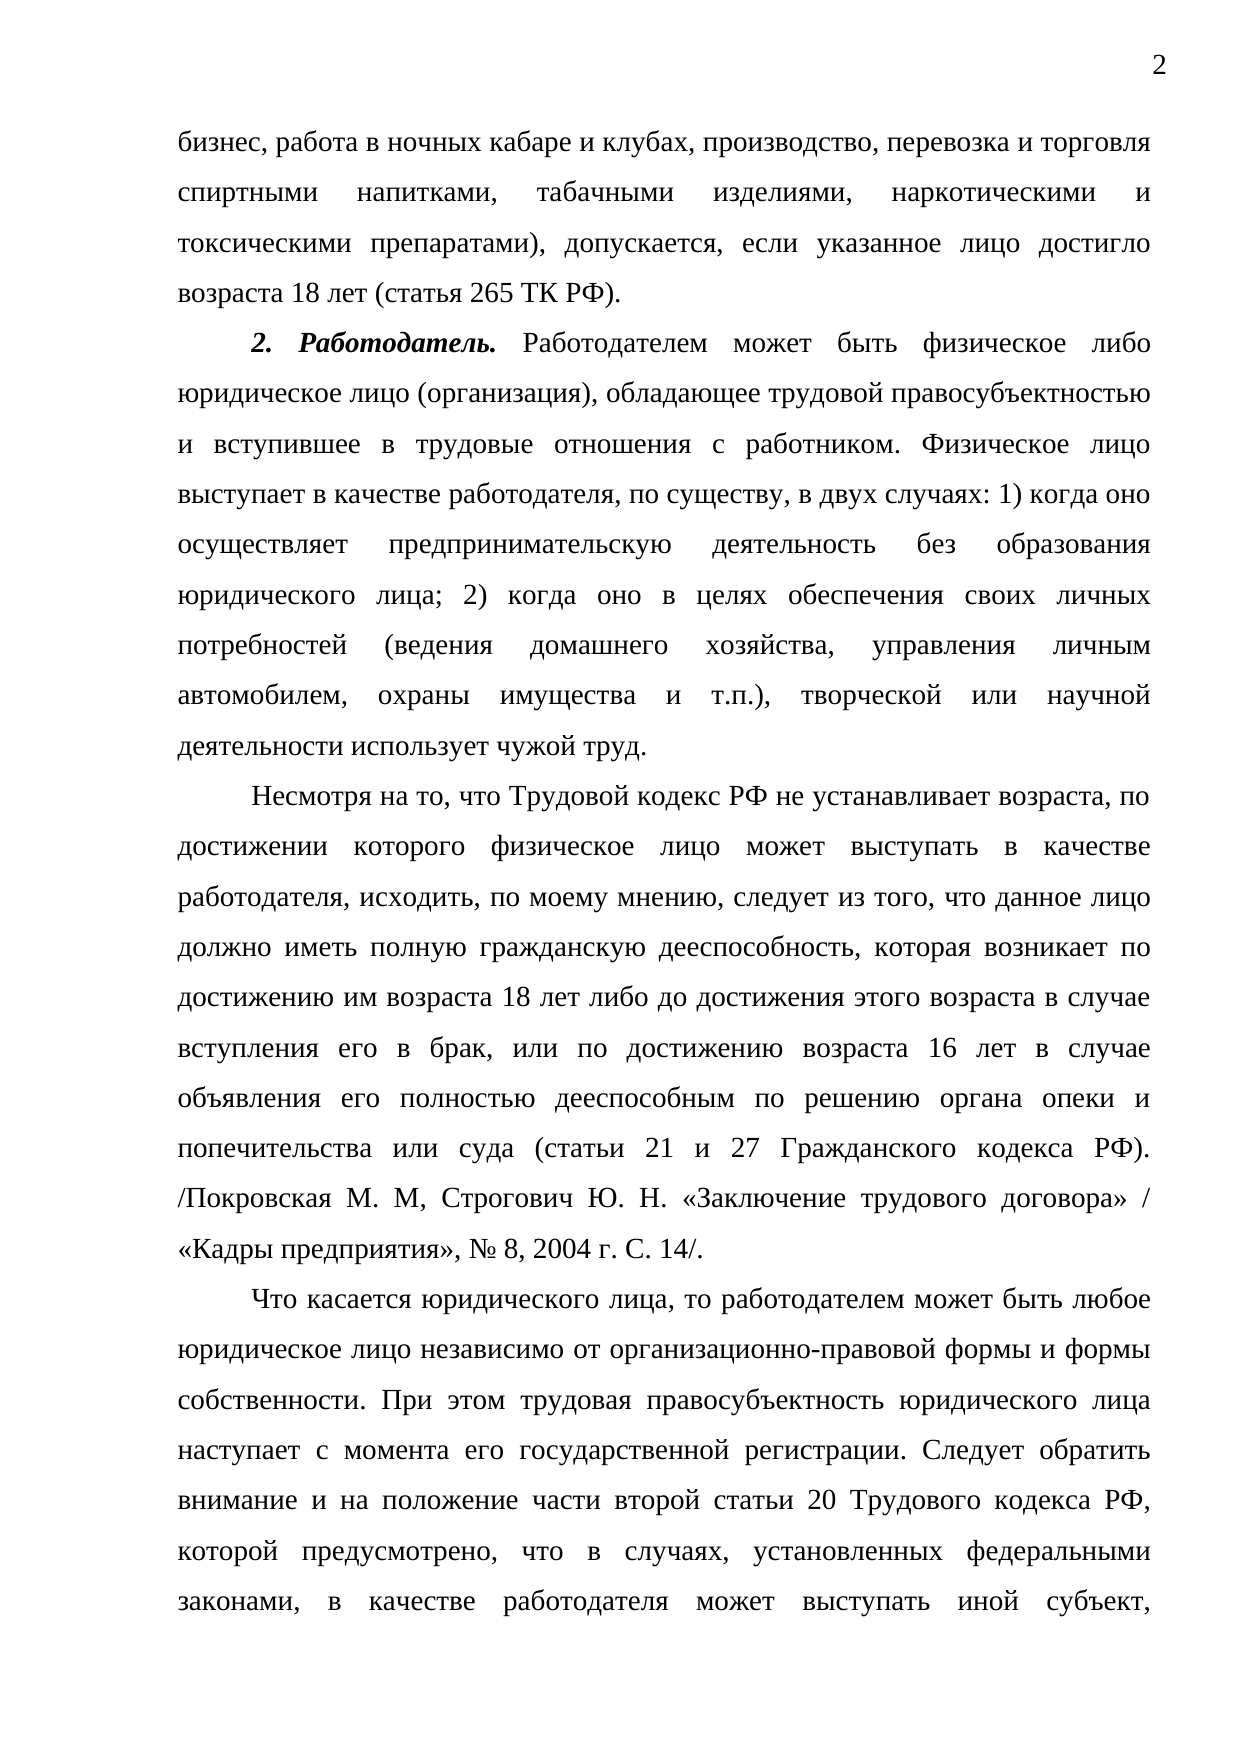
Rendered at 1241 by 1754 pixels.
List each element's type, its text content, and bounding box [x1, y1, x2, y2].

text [177, 124, 1152, 308]
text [177, 1281, 1152, 1617]
text 2. Работодатель. Работодателем может быть физическое либо юридическое лицо (организация), обладающее трудовой правосубъектностью и вступившее в трудовые отношения с работником. Физическое лицо выступает в качестве работодателя, по существу, в двух случаях: 1) когда оно осуществляет предпринимательскую деятельность без образования юридического лица; 2) когда оно в целях обеспечения своих личных потребностей (ведения домашнего хозяйства, управления личным автомобилем, охраны имущества и т.п.), творческой или научной деятельности использует чужой труд. [177, 325, 1152, 761]
text Несмотря на то, что Трудовой кодекс РФ не устанавливает возраста, по достижении которого физическое лицо может выступать в качестве работодателя, исходить, по моему мнению, следует из того, что данное лицо должно иметь полную гражданскую дееспособность, которая возникает по достижению им возраста 18 лет либо до достижения этого возраста в случае вступления его в брак, или по достижению возраста 16 лет в случае объявления его полностью дееспособным по решению органа опеки и попечительства или суда (статьи 21 и 27 Гражданского кодекса РФ). /Покровская М. М, Строгович Ю. Н. «Заключение трудового договора» / «Кадры предприятия», № 8, 2004 г. С. 14/. [177, 778, 1152, 1264]
